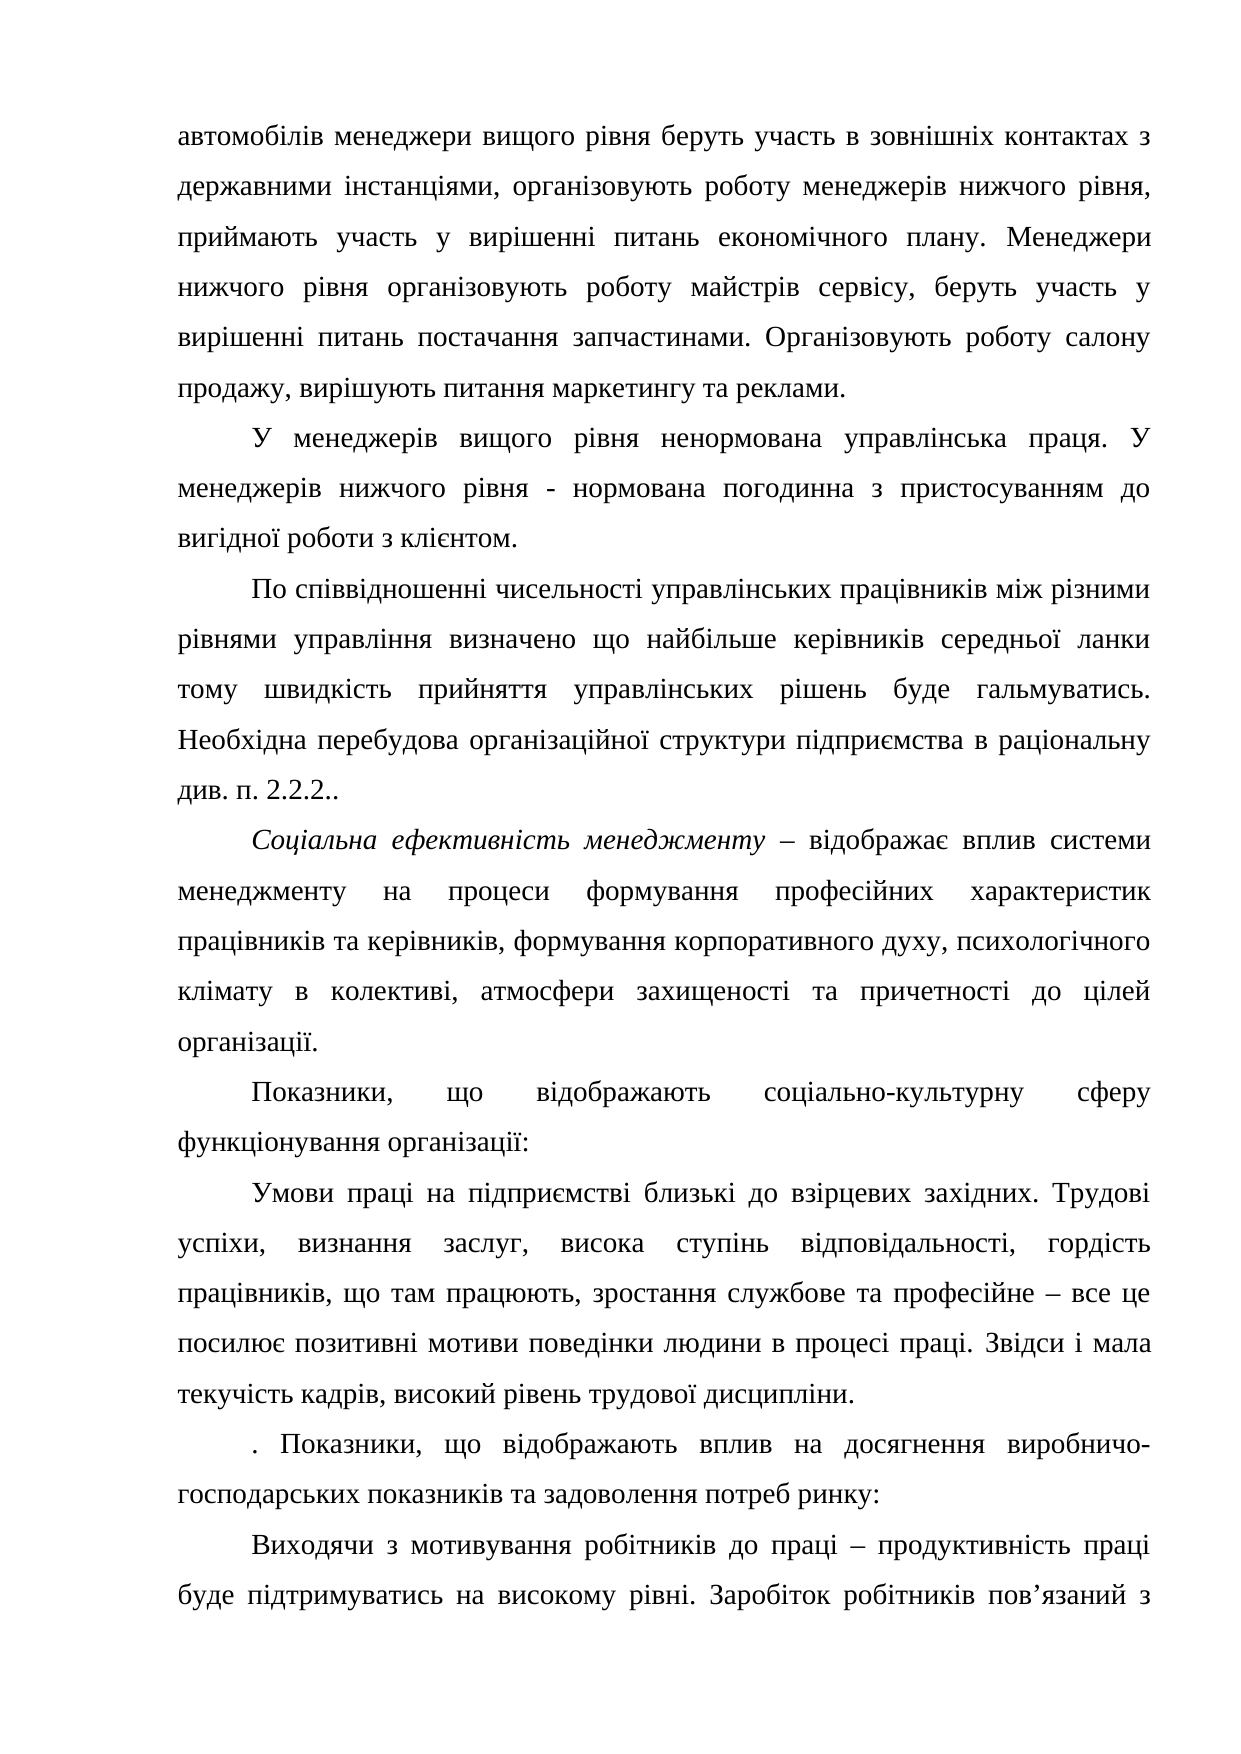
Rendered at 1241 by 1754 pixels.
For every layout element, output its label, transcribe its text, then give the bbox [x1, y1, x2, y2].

text По співвідношенні чисельності управлінських працівників між різними рівнями управління визначено що найбільше керівників середньої ланки тому швидкість прийняття управлінських рішень буде гальмуватись. Необхідна перебудова організаційної структури підприємства в раціональну див. п. 2.2.2.. [177, 571, 1152, 806]
text У менеджерів вищого рівня ненормована управлінська праця. У менеджерів нижчого рівня - нормована погодинна з пристосуванням до вигідної роботи з клієнтом. [177, 420, 1152, 554]
text Умови праці на підприємстві близькі до взірцевих західних. Трудові успіхи, визнання заслуг, висока ступінь відповідальності, гордість працівників, що там працюють, зростання службове та професійне – все це посилює позитивні мотиви поведінки людини в процесі праці. Звідси і мала текучість кадрів, високий рівень трудової дисципліни. [177, 1175, 1152, 1409]
text Соціальна ефективність менеджменту – відображає вплив системи менеджменту на процеси формування професійних характеристик працівників та керівників, формування корпоративного духу, психологічного клімату в колективі, атмосфери захищеності та причетності до цілей організації. [177, 822, 1152, 1057]
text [177, 1527, 1152, 1611]
text Показники, що відображають соціально-культурну сферу функціонування організації: [177, 1074, 1152, 1158]
text . Показники, що відображають вплив на досягнення виробничо-господарських показників та задоволення потреб ринку: [177, 1426, 1152, 1510]
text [177, 118, 1152, 403]
